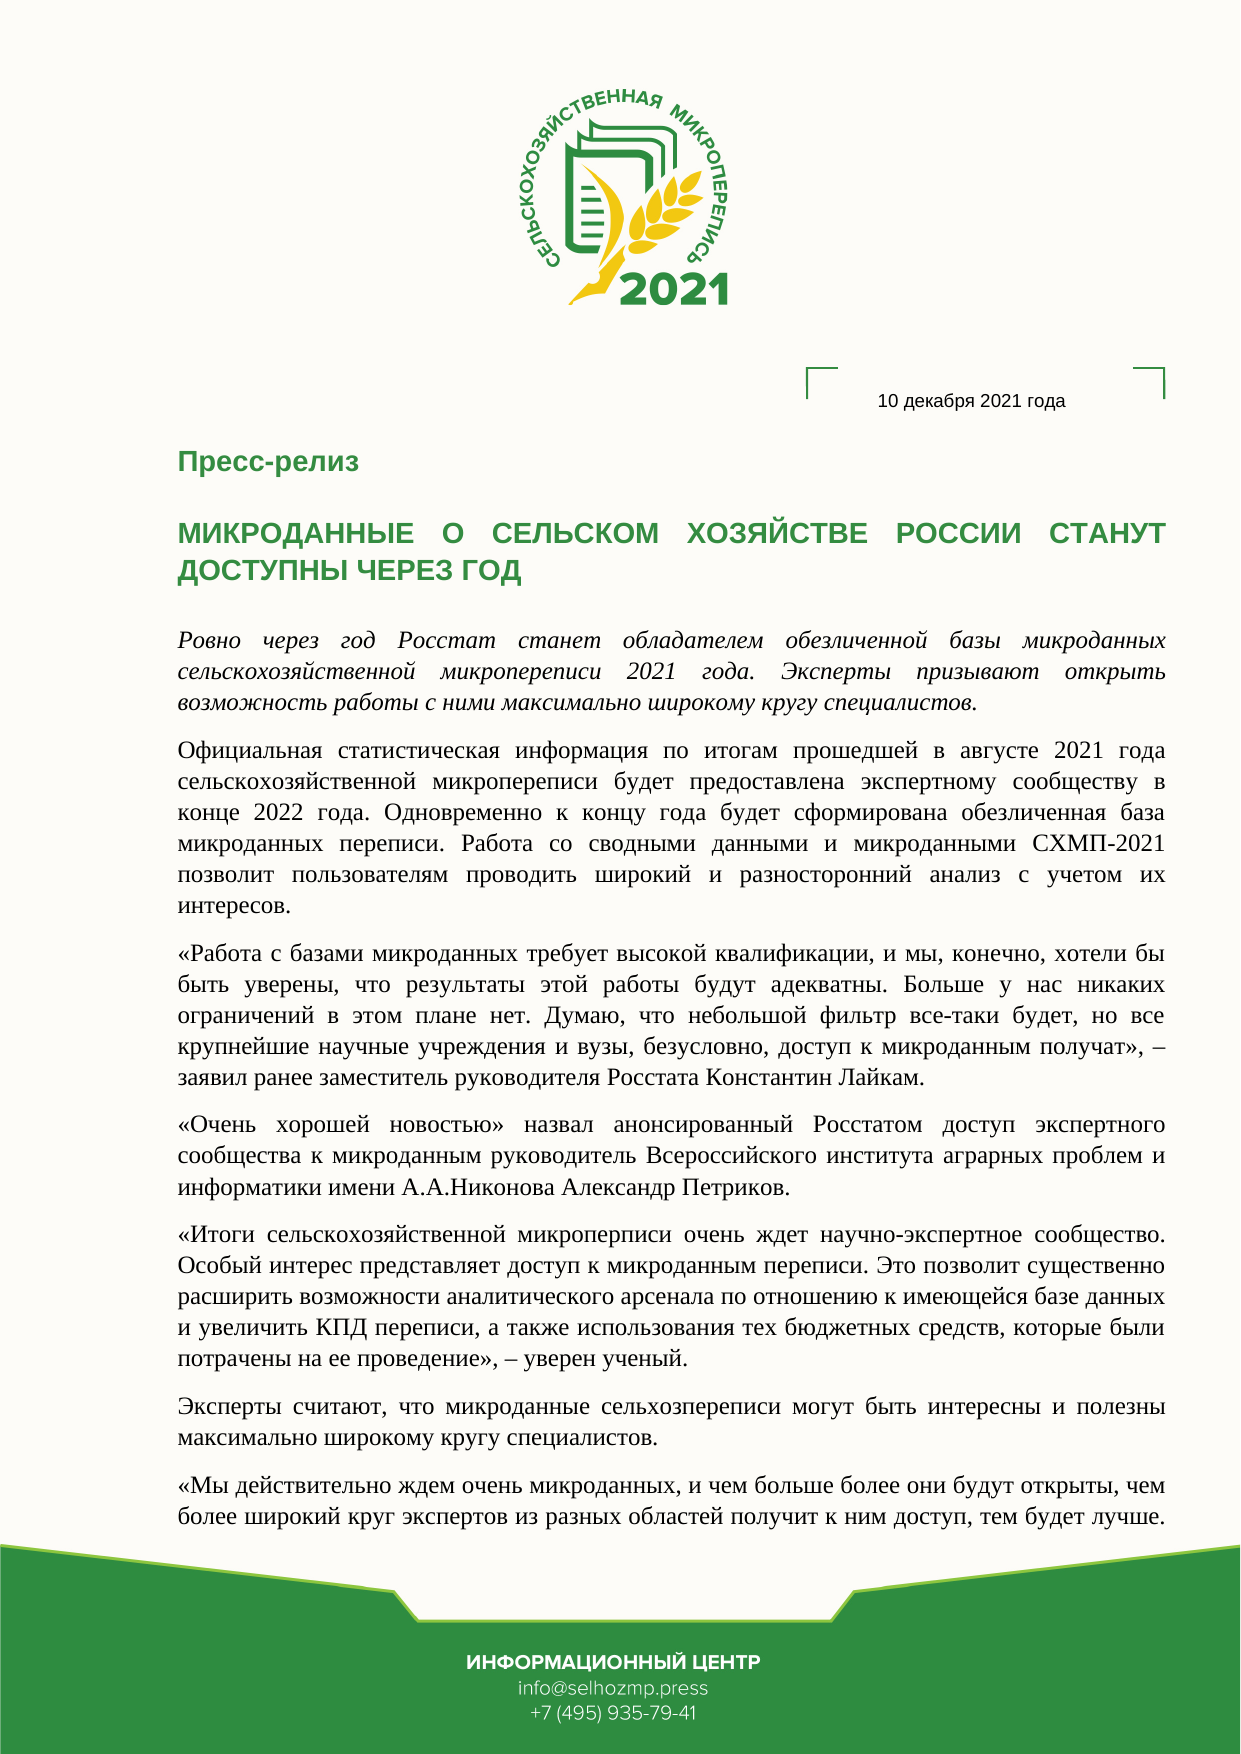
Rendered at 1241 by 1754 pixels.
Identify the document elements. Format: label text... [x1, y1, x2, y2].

text Эксперты считают, что микроданные сельхозпереписи могут быть интересны и полезны максимально широкому кругу специалистов. [177, 1391, 1167, 1451]
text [177, 1470, 1167, 1530]
text Пресс-релиз [177, 444, 1167, 478]
text МИКРОДАННЫЕ О СЕЛЬСКОМ ХОЗЯЙСТВЕ РОССИИ СТАНУТ ДОСТУПНЫ ЧЕРЕЗ ГОД [177, 517, 1167, 586]
text «Очень хорошей новостью» назвал анонсированный Росстатом доступ экспертного сообщества к микроданным руководитель Всероссийского института аграрных проблем и информатики имени А.А.Никонова Александр Петриков. [177, 1109, 1167, 1200]
picture [0, 0, 1241, 1754]
text Официальная статистическая информация по итогам прошедшей в августе 2021 года сельскохозяйственной микропереписи будет предоставлена экспертному сообществу в конце 2022 года. Одновременно к концу года будет сформирована обезличенная база микроданных переписи. Работа со сводными данными и микроданными СХМП-2021 позволит пользователям проводить широкий и разносторонний анализ с учетом их интересов. [177, 735, 1167, 919]
text «Итоги сельскохозяйственной микроперписи очень ждет научно-экспертное сообщество. Особый интерес представляет доступ к микроданным переписи. Это позволит существенно расширить возможности аналитического арсенала по отношению к имеющейся базе данных и увеличить КПД переписи, а также использования тех бюджетных средств, которые были потрачены на ее проведение», – уверен ученый. [177, 1219, 1167, 1372]
text Ровно через год Росстат станет обладателем обезличенной базы микроданных сельскохозяйственной микропереписи 2021 года. Эксперты призывают открыть возможность работы с ними максимально широкому кругу специалистов. [177, 625, 1167, 716]
text «Работа с базами микроданных требует высокой квалификации, и мы, конечно, хотели бы быть уверены, что результаты этой работы будут адекватны. Больше у нас никаких ограничений в этом плане нет. Думаю, что небольшой фильтр все-таки будет, но все крупнейшие научные учреждения и вузы, безусловно, доступ к микроданным получат», – заявил ранее заместитель руководителя Росстата Константин Лайкам. [177, 938, 1167, 1091]
